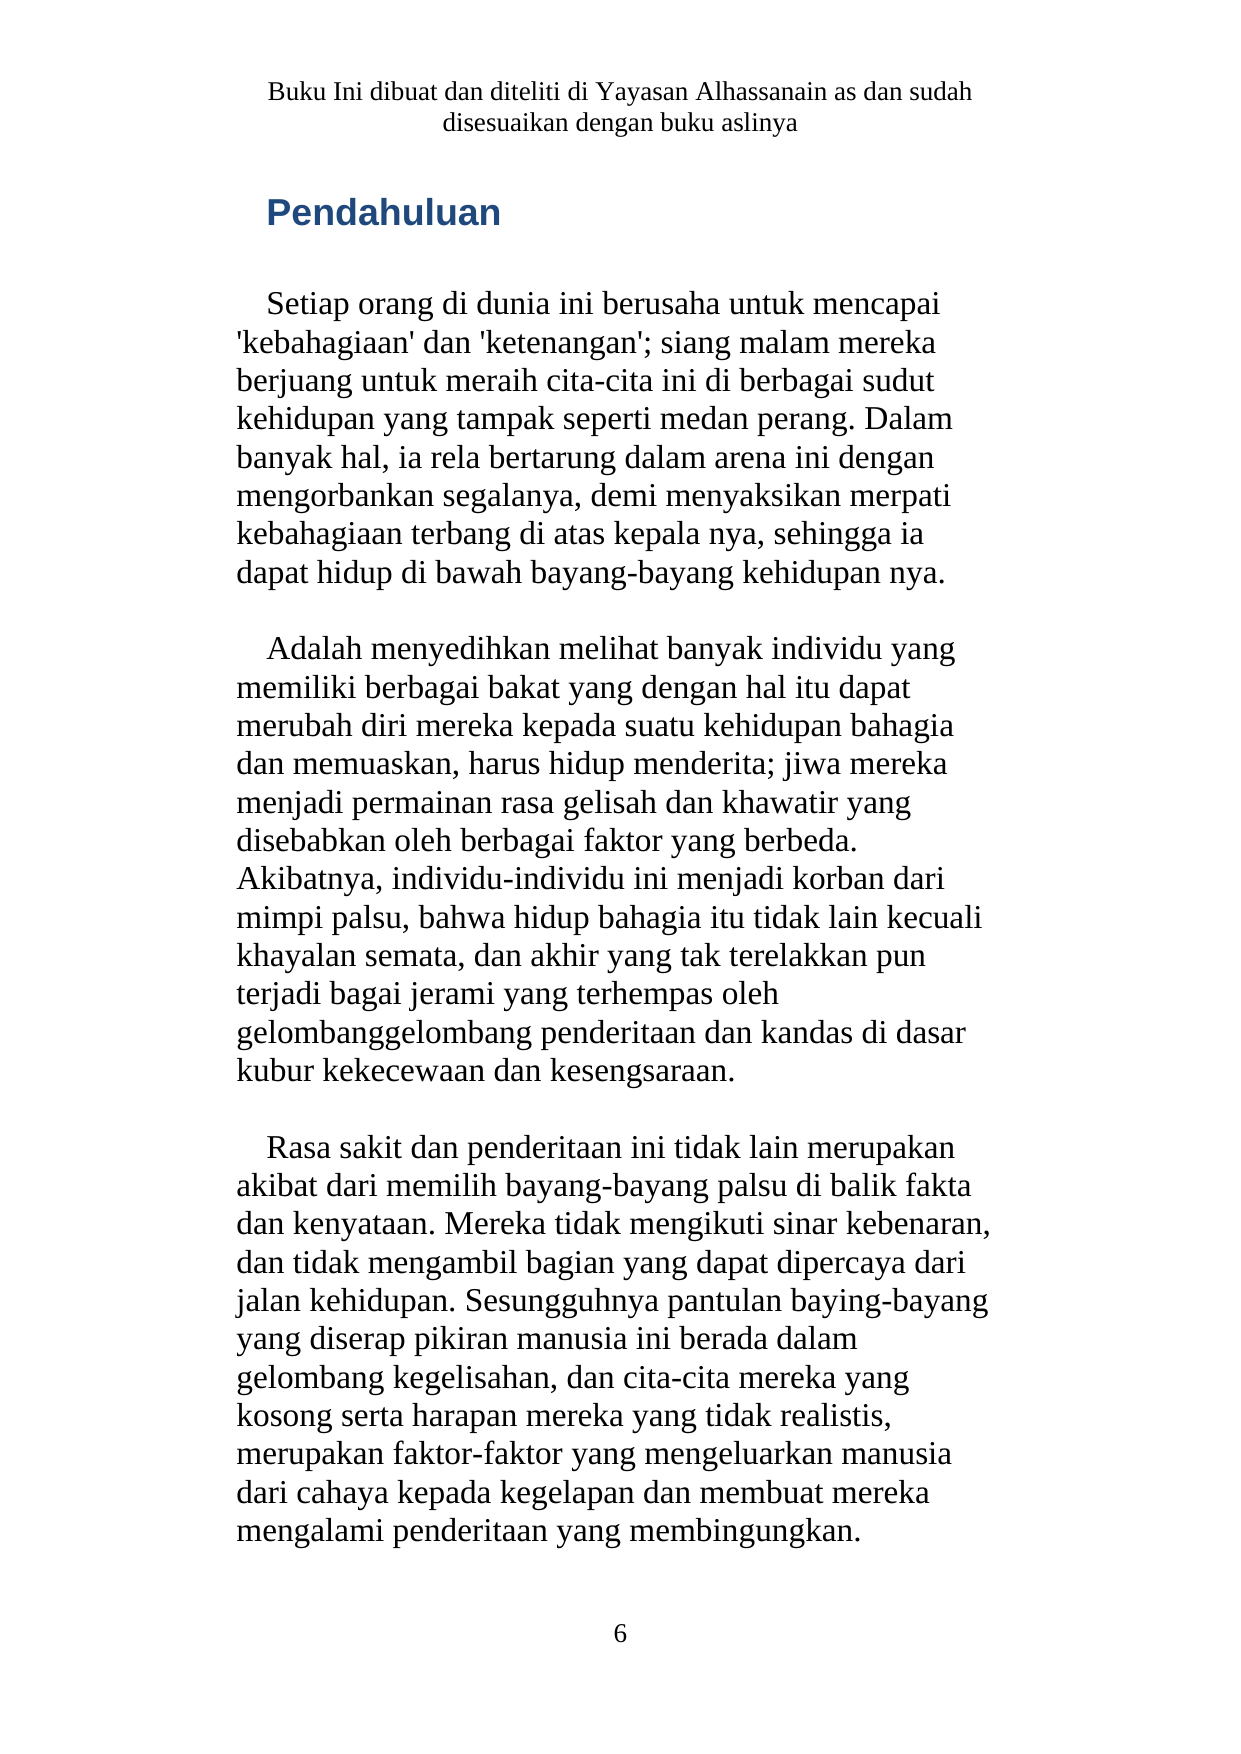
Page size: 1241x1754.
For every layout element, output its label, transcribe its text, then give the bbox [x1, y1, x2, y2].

text Setiap orang di dunia ini berusaha untuk mencapai 'kebahagiaan' dan 'ketenangan'; siang malam mereka berjuang untuk meraih cita-cita ini di berbagai sudut kehidupan yang tampak seperti medan perang. Dalam banyak hal, ia rela bertarung dalam arena ini dengan mengorbankan segalanya, demi menyaksikan merpati kebahagiaan terbang di atas kepala nya, sehingga ia dapat hidup di bawah bayang-bayang kehidupan nya. [236, 284, 1004, 590]
subtitle Pendahuluan [236, 190, 1004, 233]
text Rasa sakit dan penderitaan ini tidak lain merupakan akibat dari memilih bayang-bayang palsu di balik fakta dan kenyataan. Mereka tidak mengikuti sinar kebenaran, dan tidak mengambil bagian yang dapat dipercaya dari jalan kehidupan. Sesungguhnya pantulan baying-bayang yang diserap pikiran manusia ini berada dalam gelombang kegelisahan, dan cita-cita mereka yang kosong serta harapan mereka yang tidak realistis, merupakan faktor-faktor yang mengeluarkan manusia dari cahaya kepada kegelapan dan membuat mereka mengalami penderitaan yang membingungkan. [236, 1127, 1004, 1549]
text Adalah menyedihkan melihat banyak individu yang memiliki berbagai bakat yang dengan hal itu dapat merubah diri mereka kepada suatu kehidupan bahagia dan memuaskan, harus hidup menderita; jiwa mereka menjadi permainan rasa gelisah dan khawatir yang disebabkan oleh berbagai faktor yang berbeda. Akibatnya, individu-individu ini menjadi korban dari mimpi palsu, bahwa hidup bahagia itu tidak lain kecuali khayalan semata, dan akhir yang tak terelakkan pun terjadi bagai jerami yang terhempas oleh gelombanggelombang penderitaan dan kandas di dasar kubur kekecewaan dan kesengsaraan. [236, 629, 1004, 1089]
